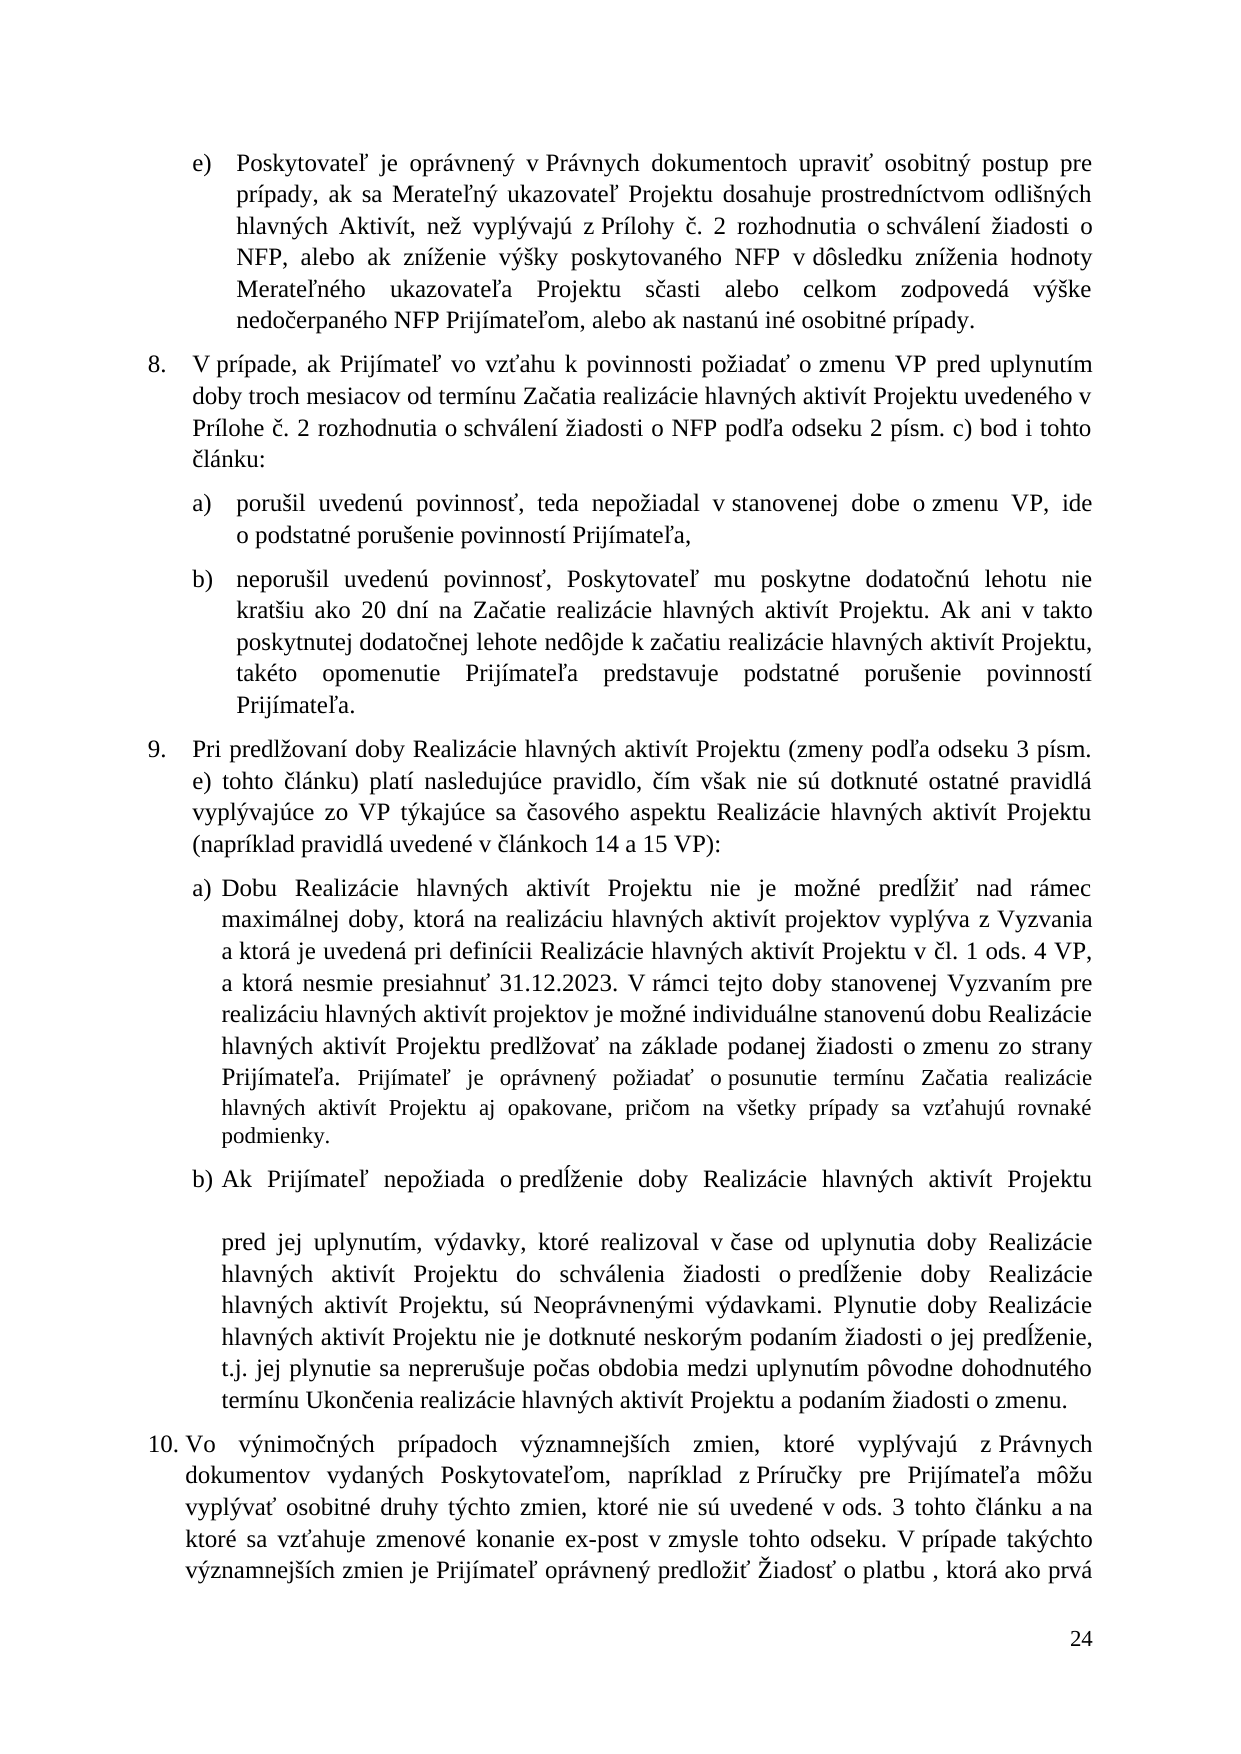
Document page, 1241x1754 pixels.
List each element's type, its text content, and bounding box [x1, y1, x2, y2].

list Ak Prijímateľ nepožiada o predĺženie doby Realizácie hlavných aktivít Projektu pred jej uplynutím, výdavky, ktoré realizoval v čase od uplynutia doby Realizácie hlavných aktivít Projektu do schválenia žiadosti o predĺženie doby Realizácie hlavných aktivít Projektu, sú Neoprávnenými výdavkami. Plynutie doby Realizácie hlavných aktivít Projektu nie je dotknuté neskorým podaním žiadosti o jej predĺženie, t.j. jej plynutie sa neprerušuje počas obdobia medzi uplynutím pôvodne dohodnutého termínu Ukončenia realizácie hlavných aktivít Projektu a podaním žiadosti o zmenu. [192, 1164, 1093, 1414]
list neporušil uvedenú povinnosť, Poskytovateľ mu poskytne dodatočnú lehotu nie kratšiu ako 20 dní na Začatie realizácie hlavných aktivít Projektu. Ak ani v takto poskytnutej dodatočnej lehote nedôjde k začatiu realizácie hlavných aktivít Projektu, takéto opomenutie Prijímateľa predstavuje podstatné porušenie povinností Prijímateľa. [192, 564, 1093, 719]
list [148, 1429, 1093, 1584]
list Pri predlžovaní doby Realizácie hlavných aktivít Projektu (zmeny podľa odseku 3 písm. e) tohto článku) platí nasledujúce pravidlo, čím však nie sú dotknuté ostatné pravidlá vyplývajúce zo VP týkajúce sa časového aspektu Realizácie hlavných aktivít Projektu (napríklad pravidlá uvedené v článkoch 15 VP): [148, 734, 1093, 858]
list V prípade, ak Prijímateľ vo vzťahu k povinnosti požiadať o zmenu VP pred uplynutím doby troch mesiacov od termínu Začatia realizácie hlavných aktivít Projektu uvedeného v Prílohe č. 2 rozhodnutia o schválení žiadosti o NFP podľa odseku 2 písm. c) bod i tohto článku: [148, 349, 1093, 473]
list Dobu Realizácie hlavných aktivít Projektu nie je možné predĺžiť nad rámec maximálnej doby, ktorá na realizáciu hlavných aktivít projektov vyplýva z Vyzvania a ktorá je uvedená pri definícii Realizácie hlavných aktivít Projektu v čl. 1 ods. 4 VP, a ktorá nesmie presiahnuť 31.12.2023. V rámci tejto doby stanovenej Vyzvaním pre realizáciu hlavných aktivít projektov je možné individuálne stanovenú dobu Realizácie hlavných aktivít Projektu predlžovať na základe podanej žiadosti o zmenu zo strany Prijímateľa. Prijímateľ je oprávnený požiadať o posunutie termínu Začatia realizácie hlavných aktivít Projektu aj opakovane, pričom na všetky prípady sa vzťahujú rovnaké podmienky. [192, 873, 1093, 1149]
list Poskytovateľ je oprávnený v Právnych dokumentoch upraviť osobitný postup pre prípady, ak sa Merateľný ukazovateľ Projektu dosahuje prostredníctvom odlišných hlavných Aktivít, než vyplývajú z Prílohy č. 2 rozhodnutia o schválení žiadosti o NFP, alebo ak zníženie výšky poskytovaného NFP v dôsledku zníženia hodnoty Merateľného ukazovateľa Projektu sčasti alebo celkom zodpovedá výške nedočerpaného NFP Prijímateľom, alebo ak nastanú iné osobitné prípady. [192, 148, 1093, 334]
list porušil uvedenú povinnosť, teda nepožiadal v stanovenej dobe o zmenu VP, ide o podstatné porušenie povinností Prijímateľa, [192, 488, 1093, 548]
